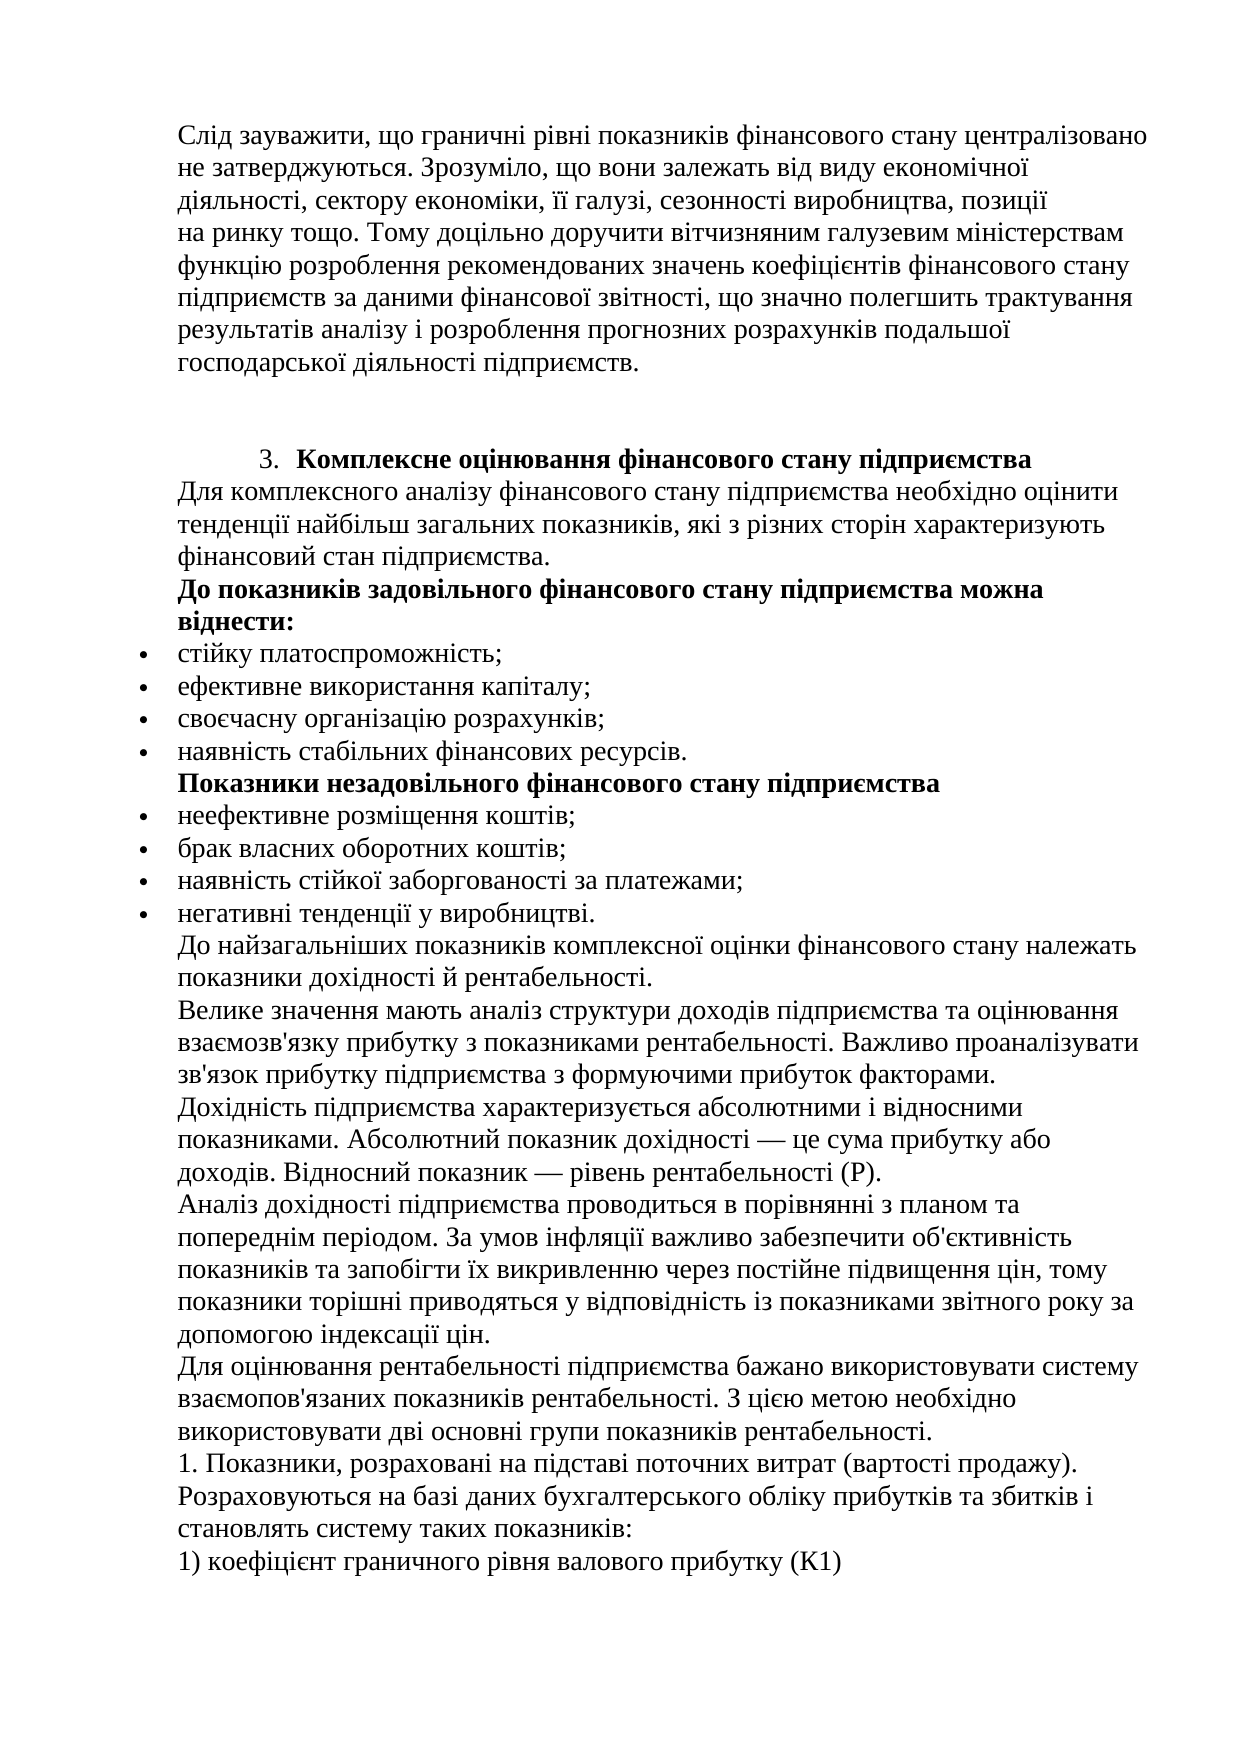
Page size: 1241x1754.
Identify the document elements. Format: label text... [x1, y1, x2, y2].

list брак власних оборотних коштів; [140, 831, 1152, 863]
list ефективне використання капіталу; [140, 669, 1152, 701]
list наявність стійкої заборгованості за платежами; [140, 863, 1152, 896]
list наявність стабільних фінансових ресурсів. [140, 734, 1152, 766]
text До найзагальніших показників комплексної оцінки фінансового стану належать показники дохідності й рентабельності. [177, 928, 1152, 993]
list неефективне розміщення коштів; [140, 798, 1152, 831]
list негативні тенденції у виробництві. [140, 896, 1152, 928]
text Слід зауважити, що граничні рівні показників фінансового стану централізовано не затверджуються. Зрозуміло, що вони залежать від виду економічної діяльності, сектору економіки, її галузі, сезонності виробництва, позиції на ринку тощо. Тому доцільно доручити вітчизняним галузевим міністерствам функцію розроблення рекомендованих значень коефіцієнтів фінансового стану підприємств за даними фінансової звітності, що значно полегшить трактування результатів аналізу і розроблення прогнозних розрахунків подальшої господарської діяльності підприємств. [177, 118, 1152, 377]
list стійку платоспроможність; [140, 636, 1152, 669]
text Велике значення мають аналіз структури доходів підприємства та оцінювання взаємозв'язку прибутку з показниками рентабельності. Важливо проаналізувати зв'язок прибутку підприємства з формуючими прибуток факторами. [177, 993, 1152, 1090]
list своєчасну організацію розрахунків; [140, 701, 1152, 734]
text Для комплексного аналізу фінансового стану підприємства необхідно оцінити тенденції найбільш загальних показників, які з різних сторін характеризують фінансовий стан підприємства. [177, 474, 1152, 572]
list Комплексне оцінювання фінансового стану підприємства [140, 442, 1152, 474]
text До показників задовільного фінансового стану підприємства можна віднести: [177, 572, 1152, 636]
text Показники незадовільного фінансового стану підприємства [177, 766, 1152, 798]
text Для оцінювання рентабельності підприємства бажано використовувати систему взаємопов'язаних показників рентабельності. З цією метою необхідно використовувати дві основні групи показників рентабельності. [177, 1349, 1152, 1446]
text 1. Показники, розраховані на підставі поточних витрат (вартості продажу). [177, 1446, 1152, 1479]
text 1) коефіцієнт граничного рівня валового прибутку (К1) [177, 1543, 1152, 1576]
text Розраховуються на базі даних бухгалтерського обліку прибутків та збитків і становлять систему таких показників: [177, 1479, 1152, 1543]
text Дохідність підприємства характеризується абсолютними і відносними показниками. Абсолютний показник дохідності — це сума прибутку або доходів. Відносний показник — рівень рентабельності (Р). [177, 1090, 1152, 1187]
text Аналіз дохідності підприємства проводиться в порівнянні з планом та попереднім періодом. За умов інфляції важливо забезпечити об'єктивність показників та запобігти їх викривленню через постійне підвищення цін, тому показники торішні приводяться у відповідність із показниками звітного року за допомогою індексації цін. [177, 1187, 1152, 1349]
